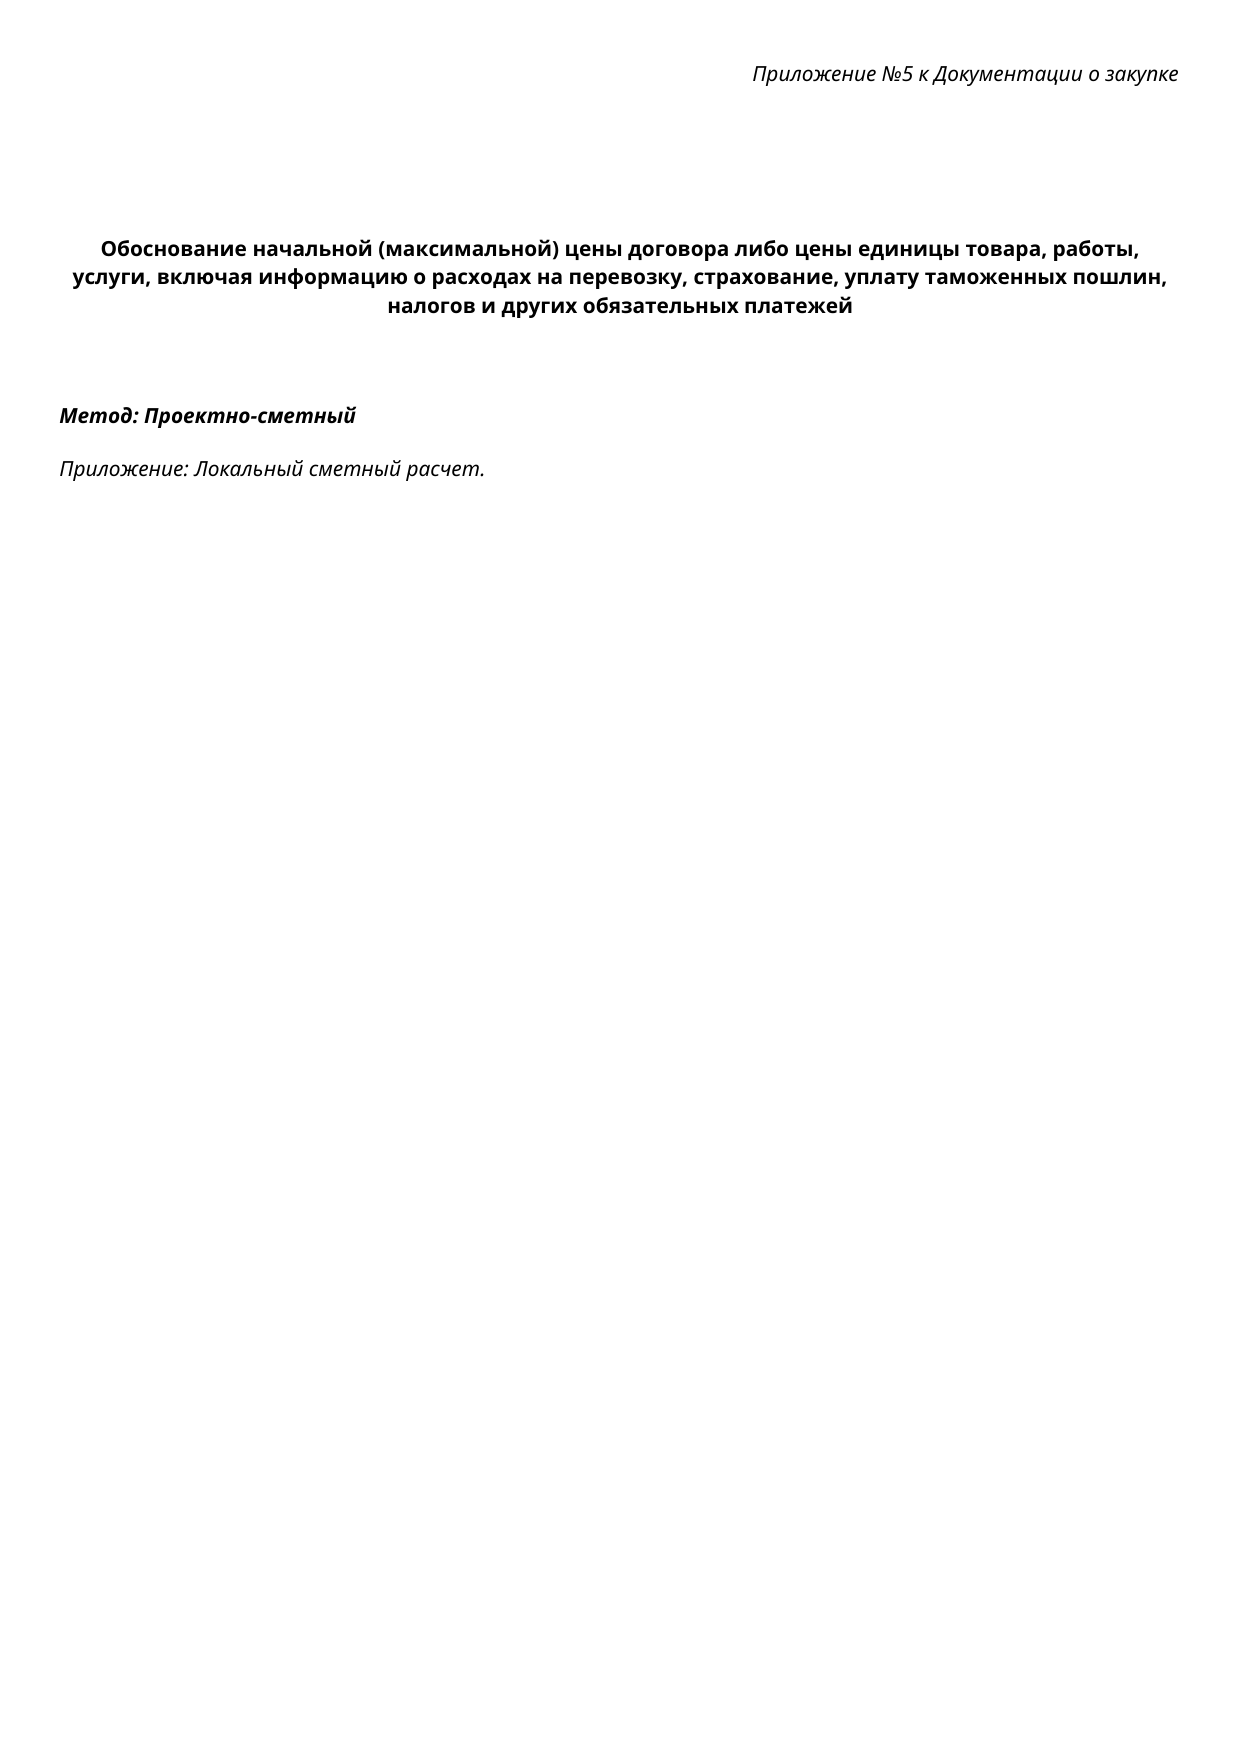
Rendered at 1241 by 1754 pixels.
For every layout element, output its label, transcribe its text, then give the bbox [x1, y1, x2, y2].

text Обоснование начальной (максимальной) цены договора либо цены единицы товара, работы, услуги, включая информацию о расходах на перевозку, страхование, уплату таможенных пошлин, налогов и других обязательных платежей [59, 234, 1181, 319]
text Приложение: Локальный сметный расчет. [59, 454, 1181, 483]
list Приложение №5 к Документации о закупке [134, 59, 1181, 87]
text Метод: Проектно-сметный [59, 401, 1181, 429]
